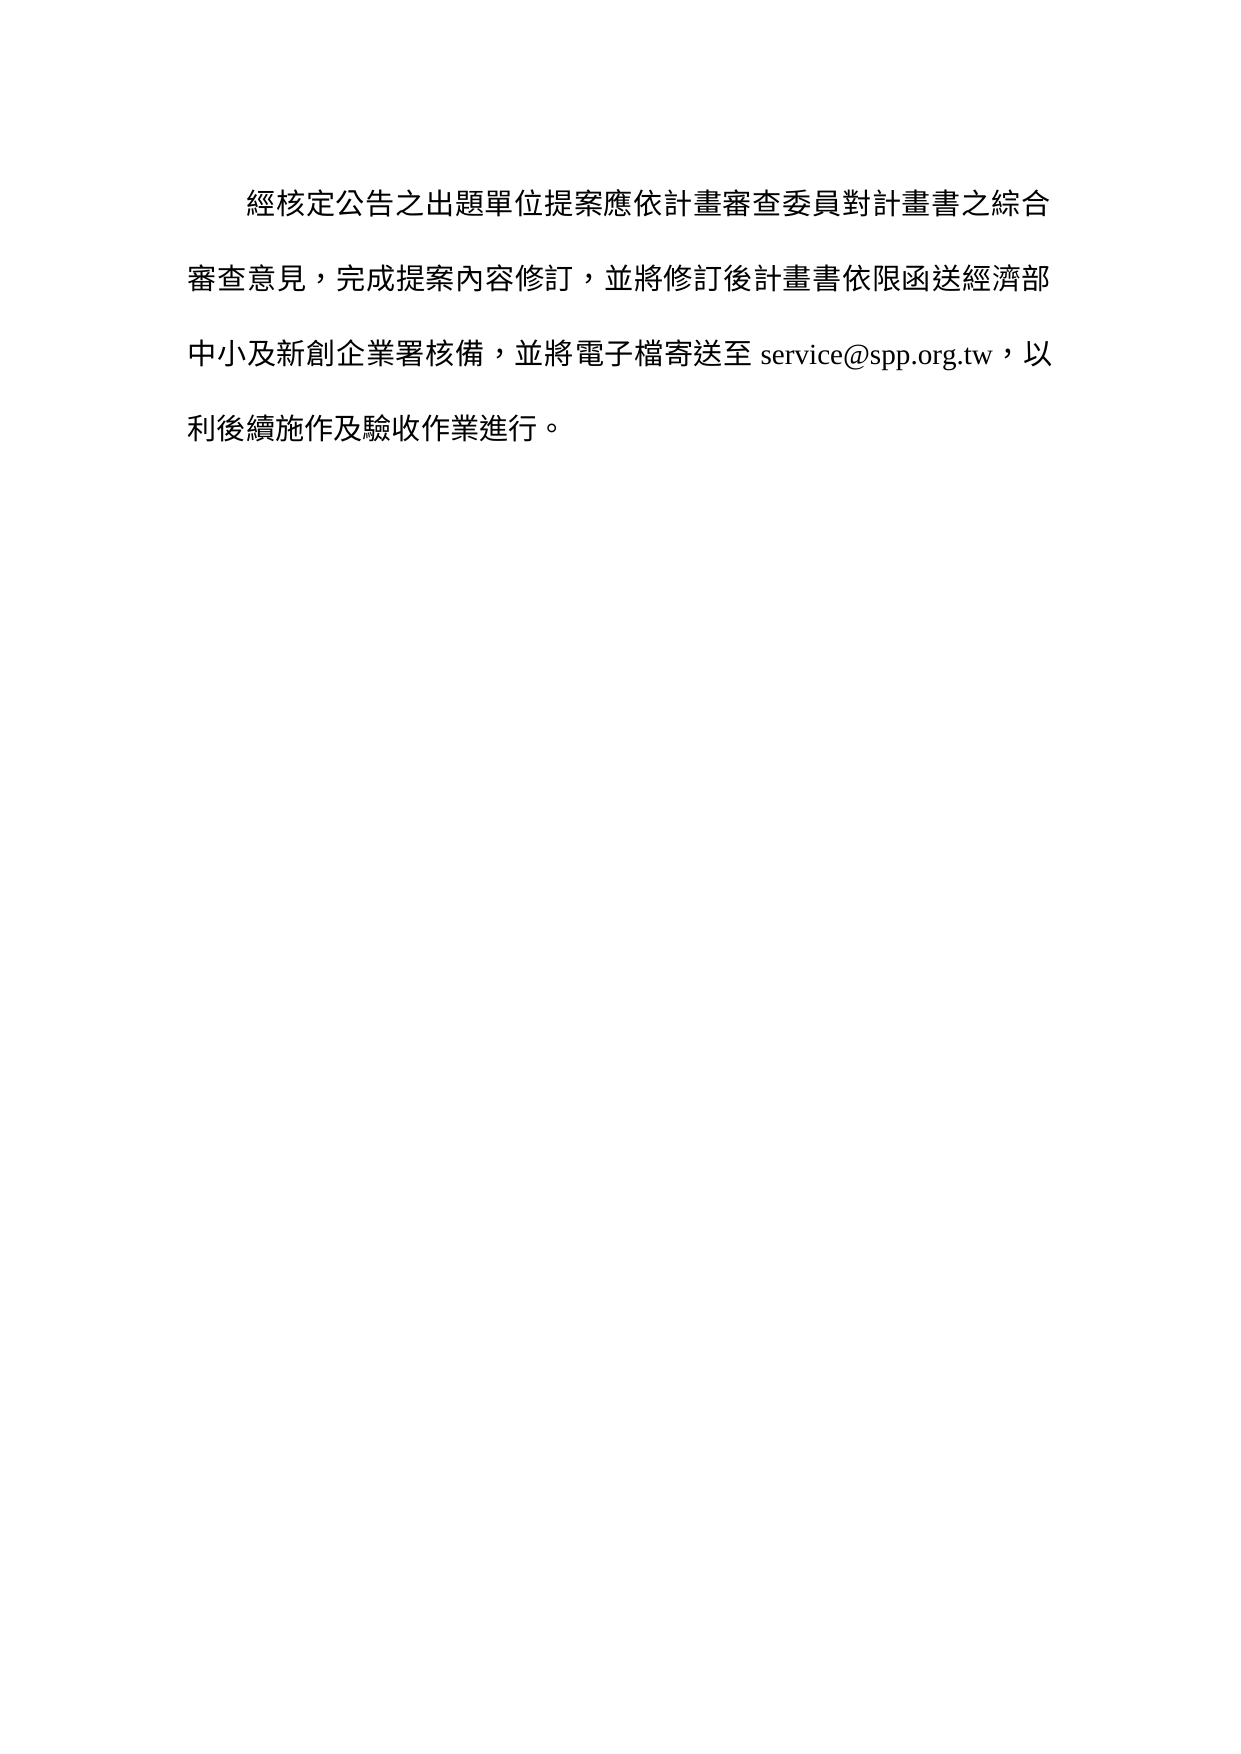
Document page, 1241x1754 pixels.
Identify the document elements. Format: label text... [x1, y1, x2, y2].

list 經核定公告之出題單位提案應依計畫審查委員對計畫書之綜合審查意見，完成提案內容修訂，並將修訂後計畫書依限函送經濟部中小及新創企業署核備，並將電子檔寄送至service@spp.org.tw，以利後續施作及驗收作業進行。 [187, 164, 1053, 464]
